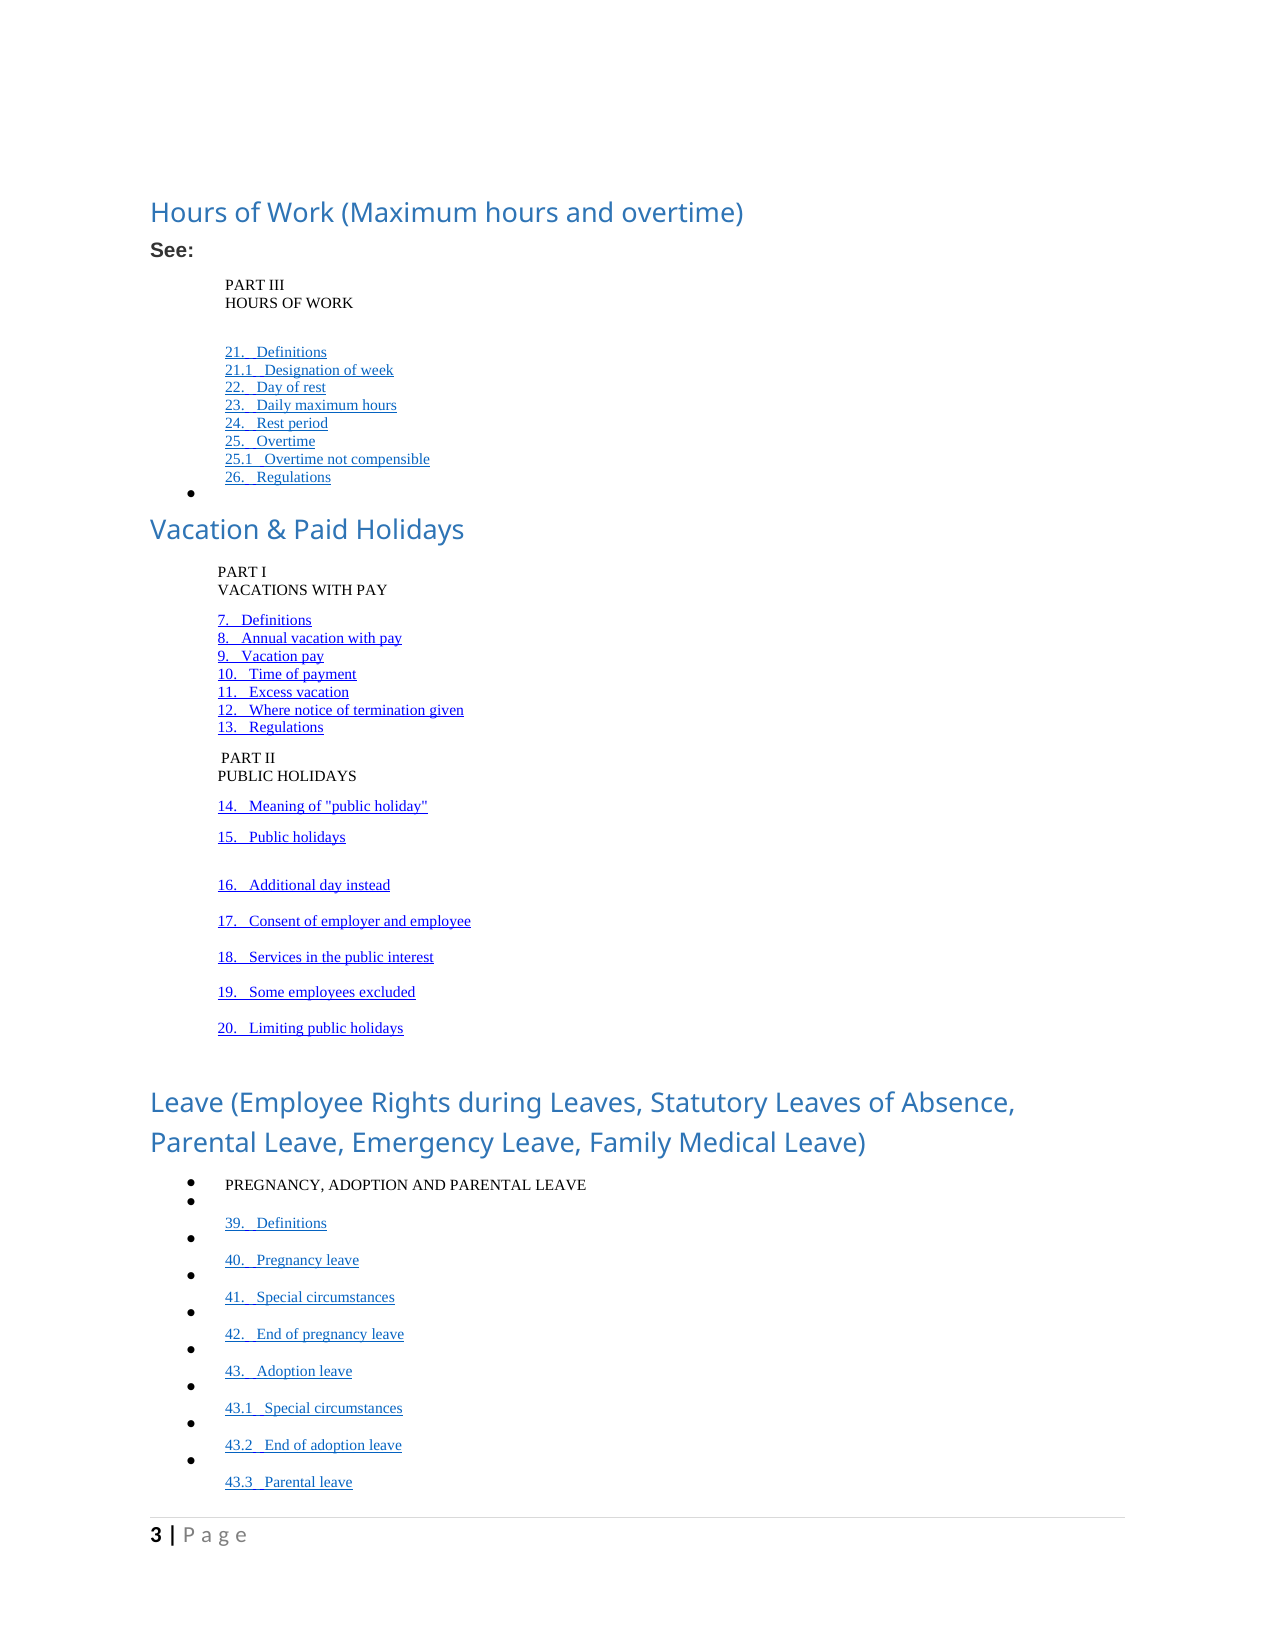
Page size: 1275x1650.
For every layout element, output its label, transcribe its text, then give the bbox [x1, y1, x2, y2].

text 13. Regulations [150, 718, 1125, 736]
list 41. Special circumstances [187, 1269, 1125, 1306]
text 15. Public holidays [217, 827, 1125, 845]
subtitle See: [150, 238, 1125, 262]
text 21. Definitions 21.1 Designation of week 22. Day of rest 23. Daily maximum hours 24. Rest period [225, 324, 1125, 432]
text 19. Some employees excluded [150, 965, 1125, 1001]
text 9. Vacation pay [150, 647, 1125, 664]
list 43.2 End of adoption leave [187, 1417, 1125, 1454]
text 7. Definitions [150, 611, 1125, 629]
text PART III HOURS OF WORK [225, 276, 1125, 312]
text 20. Limiting public holidays [150, 1001, 1125, 1037]
list 40. Pregnancy leave [187, 1232, 1125, 1269]
list 42. End of pregnancy leave [187, 1306, 1125, 1343]
text 8. Annual vacation with pay [217, 629, 1125, 647]
text 14. Meaning of "public holiday" [217, 797, 1125, 815]
list 39. Definitions [187, 1195, 1125, 1232]
text 16. Additional day instead [150, 858, 1125, 894]
text PART II PUBLIC HOLIDAYS [150, 749, 1125, 784]
text 25. Overtime 25.1 Overtime not compensible 26. Regulations [225, 432, 1125, 486]
list PREGNANCY, ADOPTION AND PARENTAL LEAVE [187, 1176, 1125, 1195]
text 10. Time of payment [150, 664, 1125, 682]
text 12. Where notice of termination given [150, 700, 1125, 718]
list 43.1 Special circumstances [187, 1380, 1125, 1417]
text PART I VACATIONS WITH PAY [150, 562, 1125, 598]
list 43. Adoption leave [187, 1343, 1125, 1380]
subtitle Vacation & Paid Holidays [150, 510, 1125, 547]
text 11. Excess vacation [150, 682, 1125, 700]
subtitle Hours of Work (Maximum hours and overtime) [150, 194, 1125, 231]
text 17. Consent of employer and employee [150, 894, 1125, 929]
text 18. Services in the public interest [150, 929, 1125, 965]
subtitle Leave (Employee Rights during Leaves, Statutory Leaves of Absence, Parental Leave, Emergency Leave, Family Medical Leave) [150, 1084, 1125, 1161]
list 43.3 Parental leave [187, 1454, 1125, 1491]
